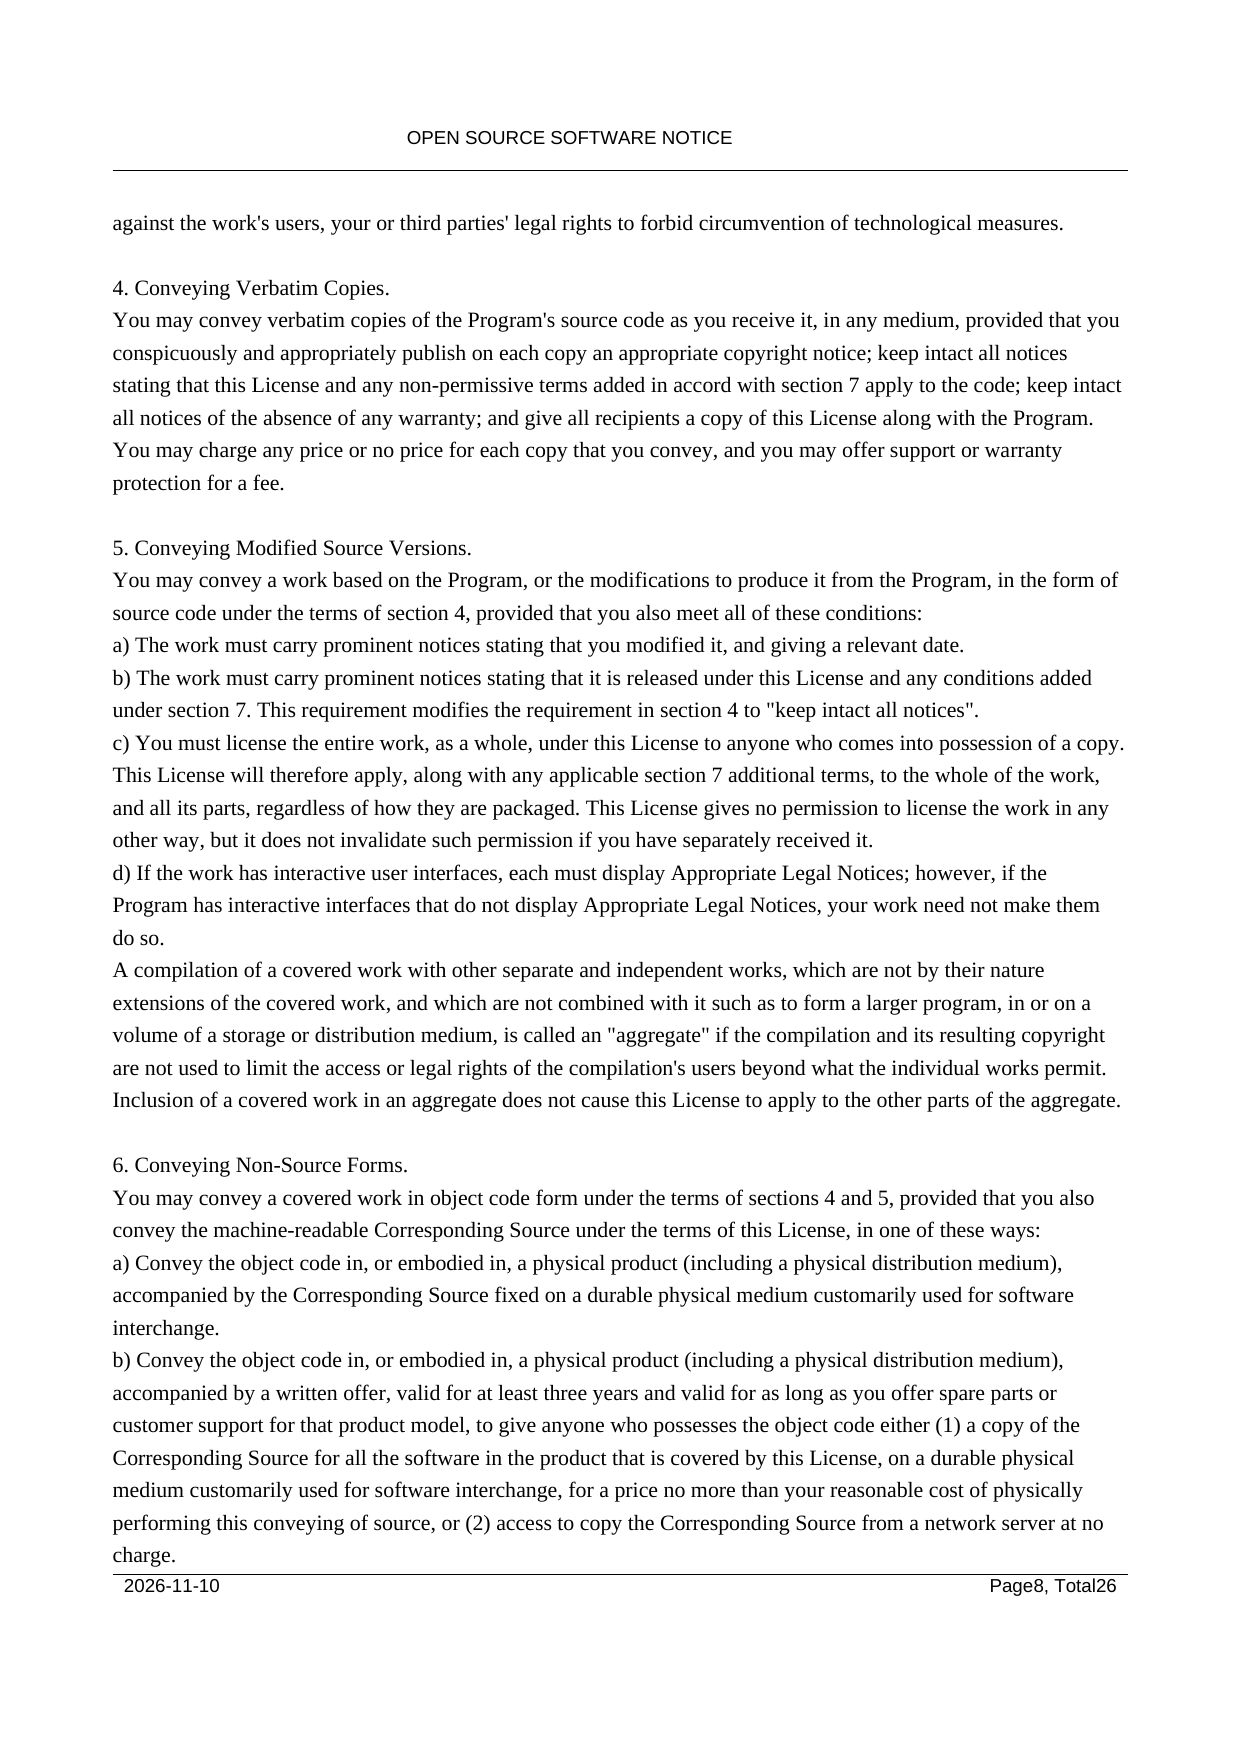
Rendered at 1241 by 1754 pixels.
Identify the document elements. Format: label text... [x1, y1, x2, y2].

text 6. Conveying Non-Source Forms. [112, 1149, 1128, 1181]
text 5. Conveying Modified Source Versions. [112, 531, 1128, 564]
text A compilation of a covered work with other separate and independent works, which are not by their nature extensions of the covered work, and which are not combined with it such as to form a larger program, in or on a volume of a storage or distribution medium, is called an "aggregate" if the compilation and its resulting copyright are not used to limit the access or legal rights of the compilation's users beyond what the individual works permit. Inclusion of a covered work in an aggregate does not cause this License to apply to the other parts of the aggregate. [112, 954, 1128, 1116]
text b) Convey the object code in, or embodied in, a physical product (including a physical distribution medium), accompanied by a written offer, valid for at least three years and valid for as long as you offer spare parts or customer support for that product model, to give anyone who possesses the object code either (1) a copy of the Corresponding Source for all the software in the product that is covered by this License, on a durable physical medium customarily used for software interchange, for a price no more than your reasonable cost of physically performing this conveying of source, or (2) access to copy the Corresponding Source from a network server at no charge. [112, 1344, 1128, 1571]
text b) The work must carry prominent notices stating that it is released under this License and any conditions added under section 7. This requirement modifies the requirement in section 4 to "keep intact all notices". [112, 661, 1128, 726]
text You may charge any price or no price for each copy that you convey, and you may offer support or warranty protection for a fee. [112, 434, 1128, 499]
text 4. Conveying Verbatim Copies. [112, 271, 1128, 304]
text d) If the work has interactive user interfaces, each must display Appropriate Legal Notices; however, if the Program has interactive interfaces that do not display Appropriate Legal Notices, your work need not make them do so. [112, 856, 1128, 954]
text You may convey a covered work in object code form under the terms of sections 4 and 5, provided that you also convey the machine-readable Corresponding Source under the terms of this License, in one of these ways: [112, 1181, 1128, 1246]
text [112, 206, 1128, 239]
text a) Convey the object code in, or embodied in, a physical product (including a physical distribution medium), accompanied by the Corresponding Source fixed on a durable physical medium customarily used for software interchange. [112, 1246, 1128, 1344]
text You may convey a work based on the Program, or the modifications to produce it from the Program, in the form of source code under the terms of section 4, provided that you also meet all of these conditions: [112, 564, 1128, 629]
text a) The work must carry prominent notices stating that you modified it, and giving a relevant date. [112, 629, 1128, 661]
text You may convey verbatim copies of the Program's source code as you receive it, in any medium, provided that you conspicuously and appropriately publish on each copy an appropriate copyright notice; keep intact all notices stating that this License and any non-permissive terms added in accord with section 7 apply to the code; keep intact all notices of the absence of any warranty; and give all recipients a copy of this License along with the Program. [112, 304, 1128, 434]
text c) You must license the entire work, as a whole, under this License to anyone who comes into possession of a copy. This License will therefore apply, along with any applicable section 7 additional terms, to the whole of the work, and all its parts, regardless of how they are packaged. This License gives no permission to license the work in any other way, but it does not invalidate such permission if you have separately received it. [112, 726, 1128, 856]
